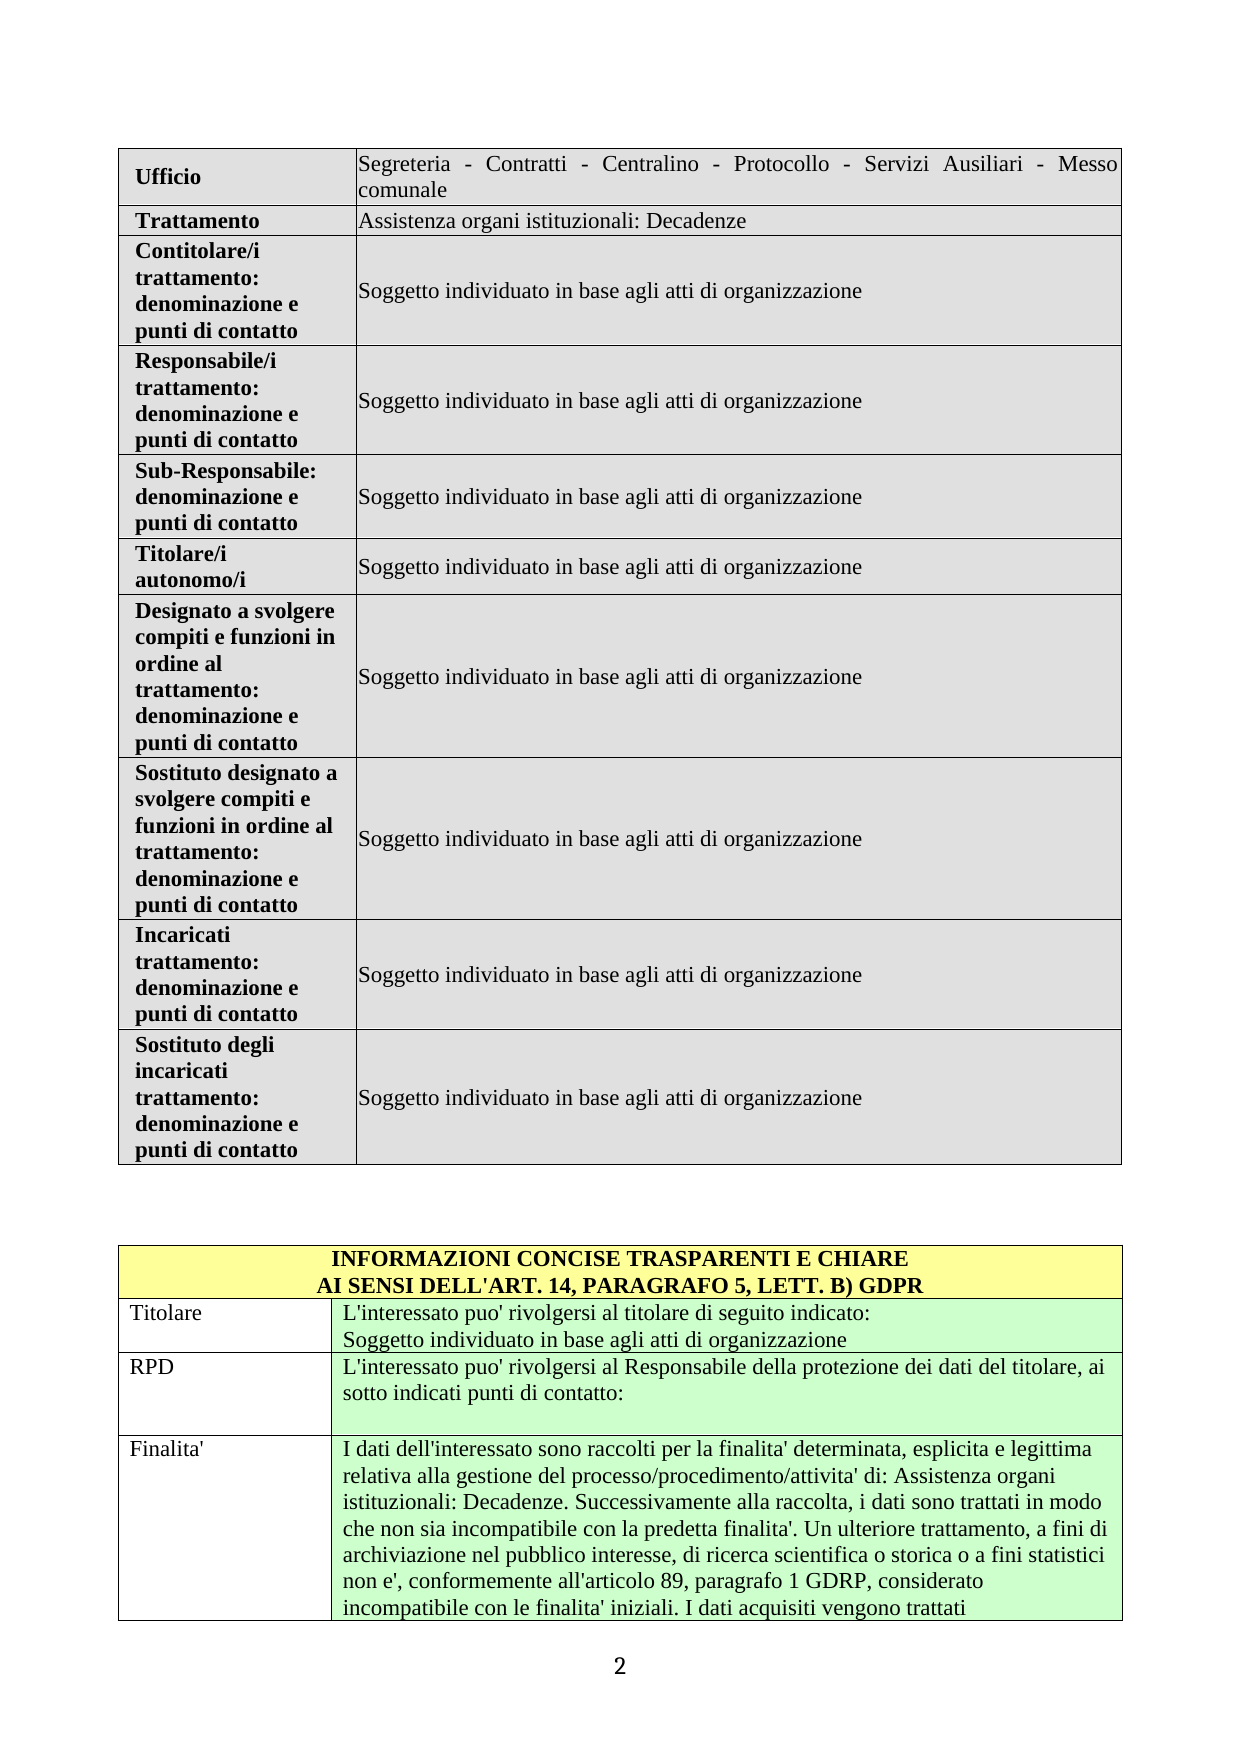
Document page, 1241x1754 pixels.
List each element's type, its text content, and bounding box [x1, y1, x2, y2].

table_cell RPD [119, 1353, 331, 1434]
table_cell Titolare/i autonomo/i [119, 539, 356, 594]
table_cell Sostituto degli incaricati trattamento: denominazione e punti di contatto [119, 1030, 356, 1164]
table_cell Ufficio [119, 149, 356, 204]
table_cell Soggetto individuato in base agli atti di organizzazione [357, 539, 1121, 594]
table_cell Segreteria - Contratti - Centralino - Protocollo - Servizi Ausiliari - Messo comunale [357, 149, 1121, 204]
table_cell Contitolare/i trattamento: denominazione e punti di contatto [119, 236, 356, 344]
table_cell Assistenza organi istituzionali: Decadenze [357, 206, 1121, 235]
table_cell Soggetto individuato in base agli atti di organizzazione [357, 758, 1121, 919]
table_cell Soggetto individuato in base agli atti di organizzazione [357, 455, 1121, 537]
table_cell Titolare [119, 1299, 331, 1352]
table_cell Finalita' [119, 1436, 331, 1620]
table_cell L'interessato puo' rivolgersi al titolare di seguito indicato: Soggetto individuato in base agli atti di organizzazione [332, 1299, 1122, 1352]
table_header INFORMAZIONI CONCISE TRASPARENTI E CHIARE AI SENSI DELL'ART. 14, PARAGRAFO 5, LETT. B) GDPR [119, 1246, 1122, 1298]
table_cell Sub-Responsabile: denominazione e punti di contatto [119, 455, 356, 537]
table_cell Designato a svolgere compiti e funzioni in ordine al trattamento: denominazione e punti di contatto [119, 595, 356, 757]
table_cell Soggetto individuato in base agli atti di organizzazione [357, 595, 1121, 757]
table_cell Sostituto designato a svolgere compiti e funzioni in ordine al trattamento: denominazione e punti di contatto [119, 758, 356, 919]
table_cell L'interessato puo' rivolgersi al Responsabile della protezione dei dati del titolare, ai sotto indicati punti di contatto: [332, 1353, 1122, 1434]
table_cell Soggetto individuato in base agli atti di organizzazione [357, 346, 1121, 454]
table_cell Incaricati trattamento: denominazione e punti di contatto [119, 920, 356, 1028]
table_cell Trattamento [119, 206, 356, 235]
table_cell Soggetto individuato in base agli atti di organizzazione [357, 236, 1121, 344]
table_cell Soggetto individuato in base agli atti di organizzazione [357, 920, 1121, 1028]
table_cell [332, 1436, 1122, 1620]
table_cell Responsabile/i trattamento: denominazione e punti di contatto [119, 346, 356, 454]
table_cell Soggetto individuato in base agli atti di organizzazione [357, 1030, 1121, 1164]
